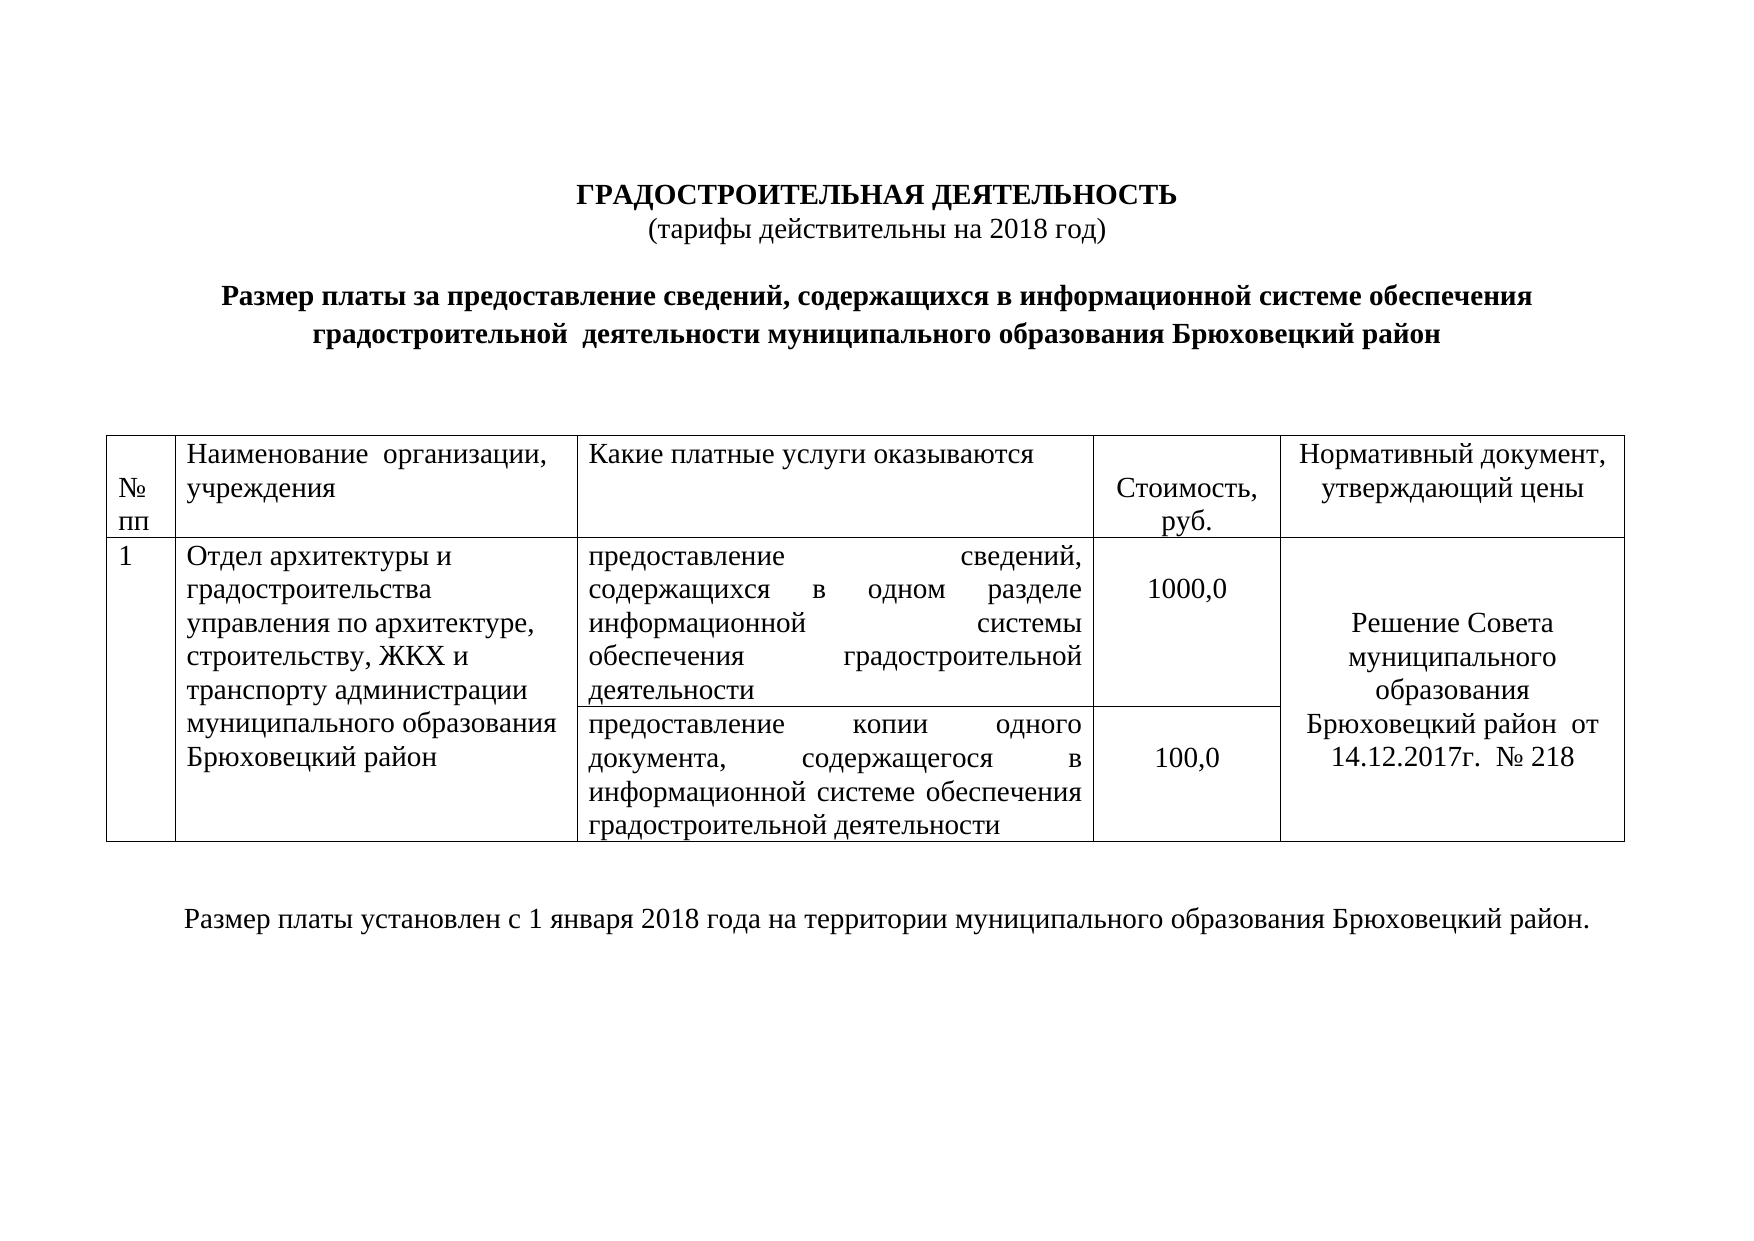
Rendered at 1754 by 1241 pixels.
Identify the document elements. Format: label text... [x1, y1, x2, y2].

table_cell Отдел архитектуры и градостроительства управления по архитектуре, строительству, ЖКХ и транспорту администрации муниципального образования Брюховецкий район [176, 538, 577, 841]
table_header Стоимость, руб. [1094, 436, 1280, 537]
text (тарифы действительны на 2018 год) [118, 211, 1636, 244]
table_cell Решение Совета муниципального образования Брюховецкий район от 14.12.2017г. № 218 [1281, 538, 1624, 841]
table_cell 100,0 [1094, 707, 1280, 841]
table_cell предоставление сведений, содержащихся в одном разделе информационной системы обеспечения градостроительной деятельности [578, 538, 1093, 706]
table_header Наименование организации, учреждения [176, 436, 577, 537]
table_cell 1000,0 [1094, 538, 1280, 706]
table_header Нормативный документ, утверждающий цены [1281, 436, 1624, 537]
text Размер платы установлен с 1 января 2018 года на территории муниципального образования Брюховецкий район. [118, 901, 1636, 935]
table_cell 1 [107, 538, 175, 841]
table_header № пп [107, 436, 175, 537]
table_header Какие платные услуги оказываются [578, 436, 1093, 537]
text Размер платы за предоставление сведений, содержащихся в информационной системе обеспечения градостроительной деятельности муниципального образования Брюховецкий район [118, 278, 1636, 350]
text ГРАДОСТРОИТЕЛЬНАЯ ДЕЯТЕЛЬНОСТЬ [118, 177, 1636, 211]
table_cell предоставление копии одного документа, содержащегося в информационной системе обеспечения градостроительной деятельности [578, 707, 1093, 841]
